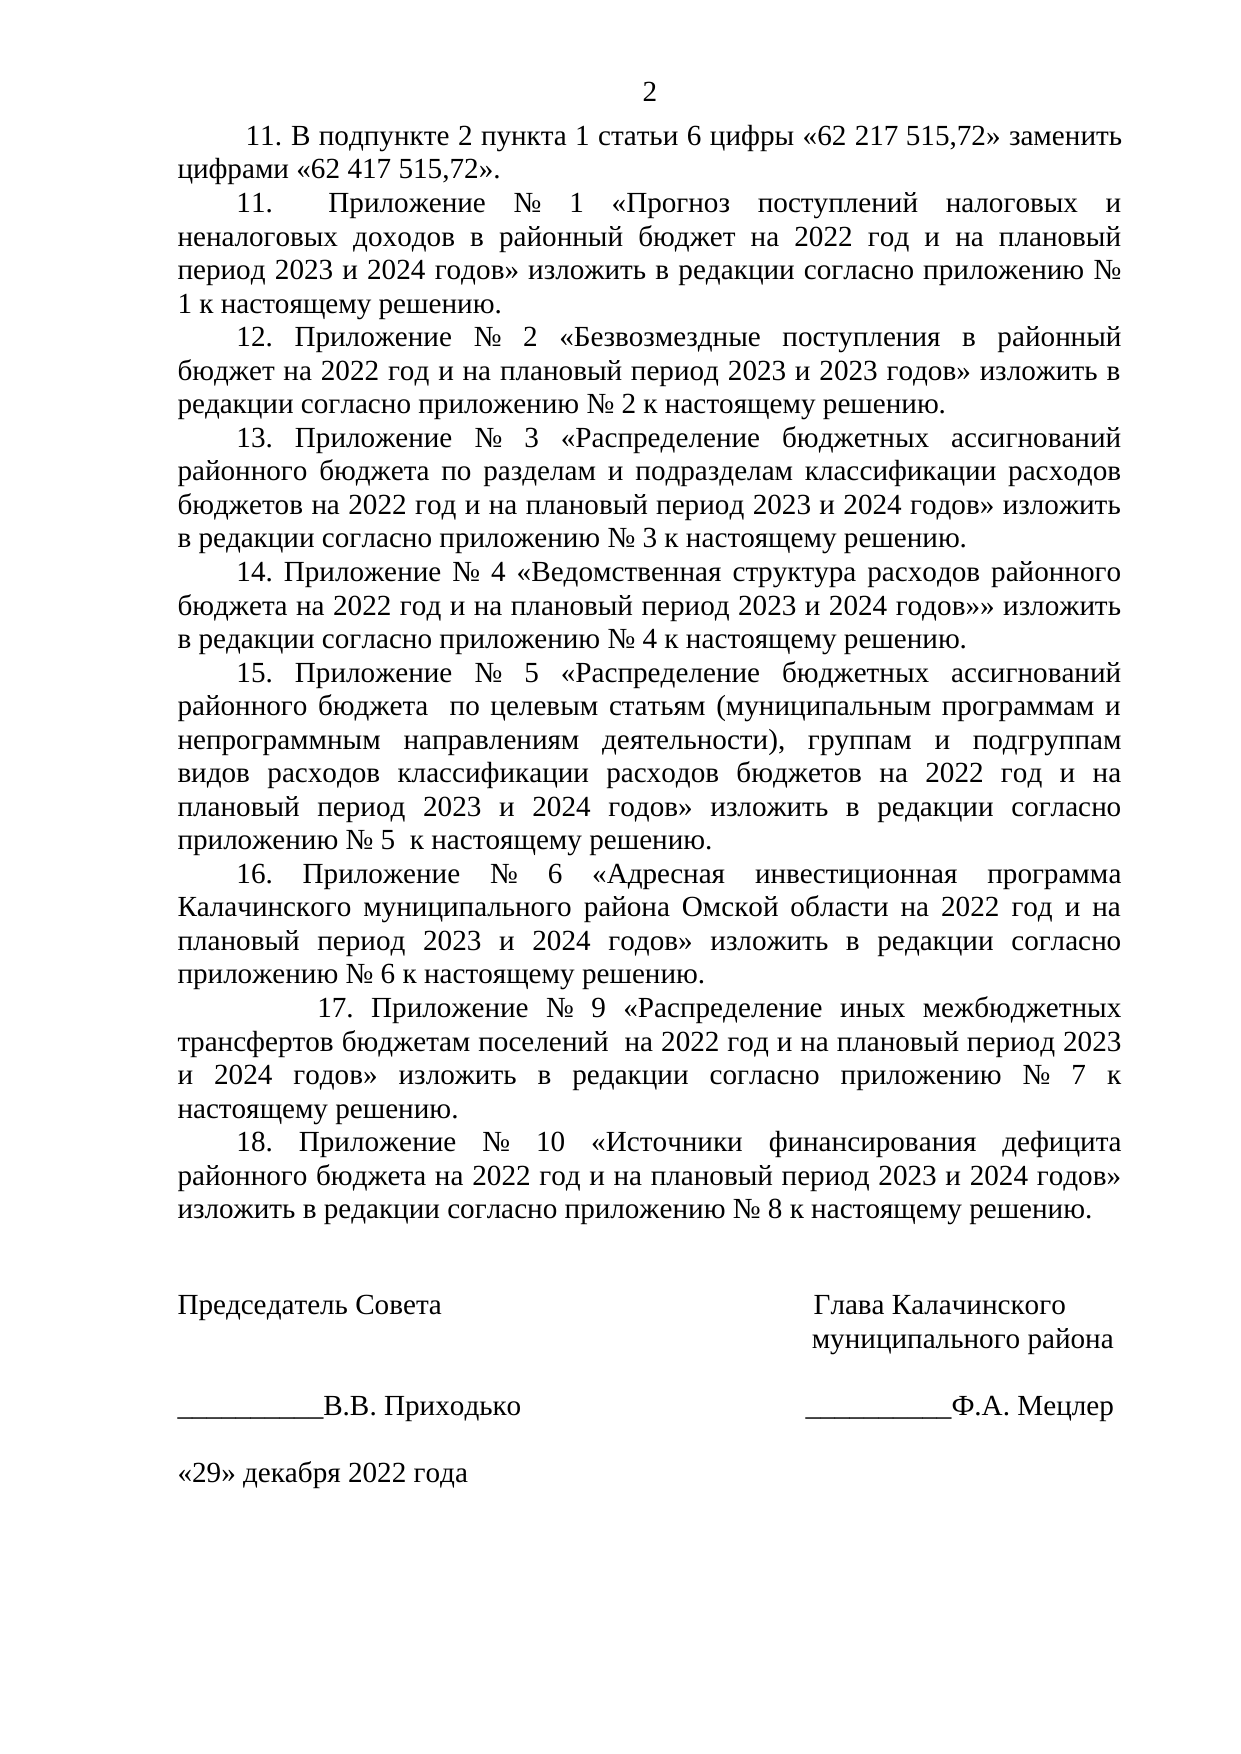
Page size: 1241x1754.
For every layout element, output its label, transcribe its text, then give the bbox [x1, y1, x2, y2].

text «29» декабря 2022 года [177, 1455, 1122, 1488]
text муниципального района [177, 1321, 1122, 1354]
text 17. Приложение № 9 «Распределение иных межбюджетных трансфертов бюджетам поселений на 2022 год и на плановый период 2023 и 2024 годов» изложить в редакции согласно приложению № 7 к настоящему решению. [177, 990, 1122, 1124]
text 15. Приложение № 5 «Распределение бюджетных ассигнований районного бюджета по целевым статьям (муниципальным программам и непрограммным направлениям деятельности), группам и подгруппам видов расходов классификации расходов бюджетов на 2022 год и на плановый период 2023 и 2024 годов» изложить в редакции согласно приложению № 5 к настоящему решению. [177, 655, 1122, 856]
text 16. Приложение № 6 «Адресная инвестиционная программа Калачинского муниципального района Омской области на 2022 год и на плановый период 2023 и 2024 годов» изложить в редакции согласно приложению № 6 к настоящему решению. [177, 856, 1122, 990]
text 18. Приложение № 10 «Источники финансирования дефицита районного бюджета на 2022 год и на плановый период 2023 и 2024 годов» изложить в редакции согласно приложению № 8 к настоящему решению. [177, 1124, 1122, 1225]
text 11. Приложение № 1 «Прогноз поступлений налоговых и неналоговых доходов в районный бюджет на 2022 год и на плановый период 2023 и 2024 годов» изложить в редакции согласно приложению № 1 к настоящему решению. [177, 185, 1122, 319]
text 14. Приложение № 4 «Ведомственная структура расходов районного бюджета на 2022 год и на плановый период 2023 и 2024 годов»» изложить в редакции согласно приложению № 4 к настоящему решению. [177, 554, 1122, 655]
text 11. В подпункте 2 пункта 1 статьи 6 цифры «62 217 515,72» заменить цифрами «62 417 515,72». [177, 118, 1122, 185]
text Председатель Совета Глава Калачинского [177, 1287, 1122, 1321]
text 12. Приложение № 2 «Безвозмездные поступления в районный бюджет на 2022 год и на плановый период 2023 и 2023 годов» изложить в редакции согласно приложению № 2 к настоящему решению. [177, 319, 1122, 420]
text __________В.В. Приходько __________Ф.А. Мецлер [177, 1388, 1122, 1421]
text 13. Приложение № 3 «Распределение бюджетных ассигнований районного бюджета по разделам и подразделам классификации расходов бюджетов на 2022 год и на плановый период 2023 и 2024 годов» изложить в редакции согласно приложению № 3 к настоящему решению. [177, 420, 1122, 554]
